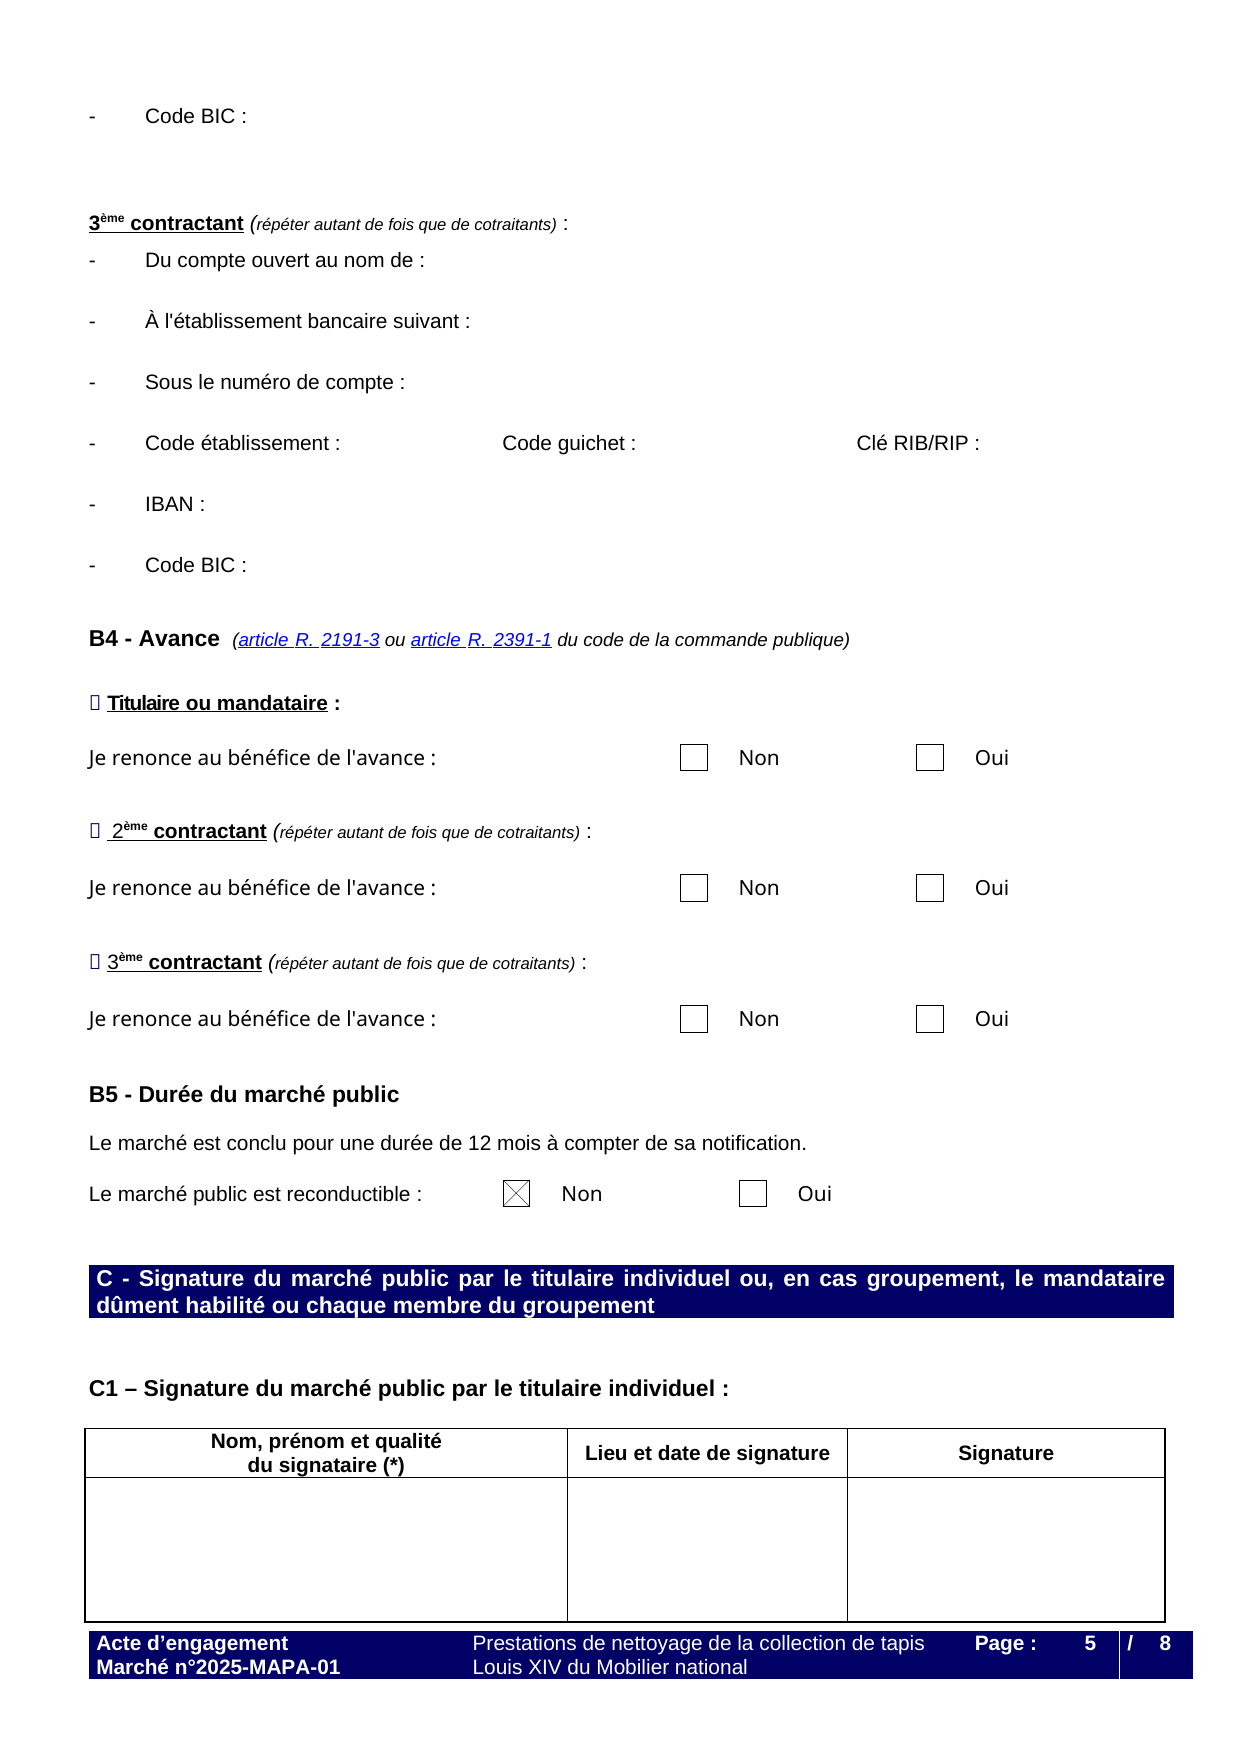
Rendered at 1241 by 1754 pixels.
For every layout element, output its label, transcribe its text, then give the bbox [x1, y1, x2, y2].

text B4 - Avance (article R. 2191-3 ou article R. 2391-1 du code de la commande publique) [89, 625, 1152, 651]
text Le marché public est reconductible : Non Oui [530, 1179, 1152, 1207]
table_header Lieu et date de signature [568, 1429, 847, 1477]
table_cell [86, 1478, 567, 1621]
list Du compte ouvert au nom de : [89, 248, 1184, 272]
list Code BIC : [89, 103, 1184, 127]
text  3ème contractant (répéter autant de fois que de cotraitants) : [89, 947, 1152, 976]
text  2ème contractant (répéter autant de fois que de cotraitants) : [89, 817, 1152, 845]
text Le marché est conclu pour une durée de 12 mois à compter de sa notification. [89, 1131, 1152, 1155]
table_cell [568, 1478, 847, 1621]
list IBAN : [89, 491, 1184, 515]
subtitle B5 - Durée du marché public [89, 1081, 1152, 1107]
list À l'établissement bancaire suivant : [89, 309, 1184, 333]
table_header Signature [848, 1429, 1164, 1477]
text Je renonce au bénéfice de l'avance : Non Oui [89, 743, 1152, 771]
text  Titulaire ou mandataire : [89, 688, 1152, 716]
text C1 – Signature du marché public par le titulaire individuel : [89, 1375, 1152, 1401]
list Code établissement : Code guichet : Clé RIB/RIP : [89, 431, 1184, 454]
text Je renonce au bénéfice de l'avance : Non Oui [89, 1004, 1152, 1033]
list Code BIC : [89, 552, 1184, 576]
table_cell [848, 1478, 1164, 1621]
table_header C - Signature du marché public par le titulaire individuel ou, en cas groupement, le mandataire dûment habilité ou chaque membre du groupement [89, 1265, 1174, 1318]
list Sous le numéro de compte : [89, 369, 1184, 393]
text 3ème contractant (répéter autant de fois que de cotraitants) : [89, 211, 1152, 235]
table_header Nom, prénom et qualité du signataire (*) [86, 1429, 567, 1477]
text Je renonce au bénéfice de l'avance : Non Oui [89, 873, 1152, 902]
text Le marché public est reconductible : Non Oui [89, 1179, 503, 1207]
